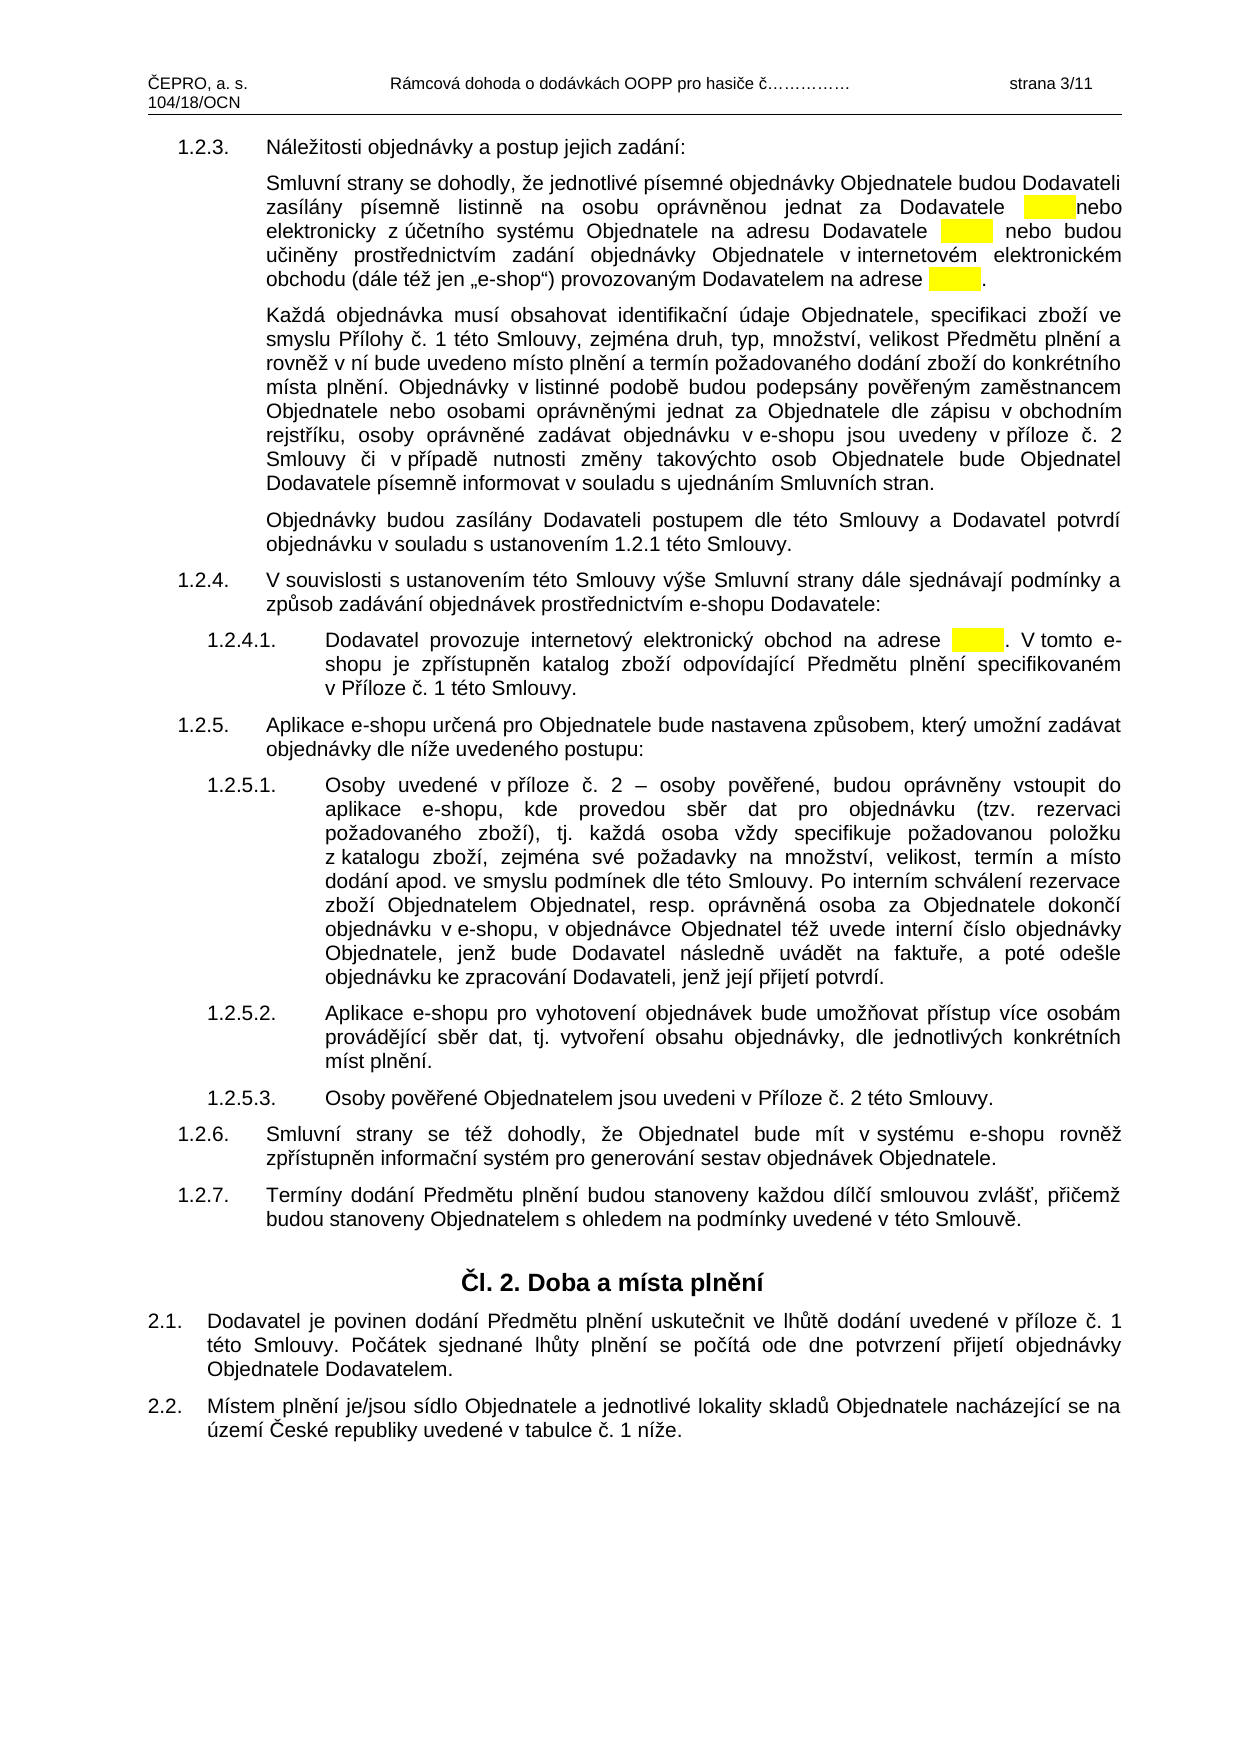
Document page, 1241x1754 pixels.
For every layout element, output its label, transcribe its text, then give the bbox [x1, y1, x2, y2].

text Doba a místa plnění [102, 1268, 1122, 1297]
text Smluvní strany se též dohodly, že Objednatel bude mít v systému e-shopu rovněž zpřístupněn informační systém pro generování sestav objednávek Objednatele. [177, 1122, 1122, 1170]
list Dodavatel je povinen dodání Předmětu plnění uskutečnit ve lhůtě dodání uvedené v příloze č. 1 této Smlouvy. Počátek sjednané lhůty plnění se počítá ode dne potvrzení přijetí objednávky Objednatele Dodavatelem. [148, 1309, 1122, 1381]
text Smluvní strany se dohodly, že jednotlivé písemné objednávky Objednatele budou Dodavateli zasílány písemně listinně na osobu oprávněnou jednat za Dodavatele nebo elektronicky z účetního systému Objednatele na adresu Dodavatele nebo budou učiněny prostřednictvím zadání objednávky Objednatele v internetovém elektronickém obchodu (dále též jen „e-shop“) provozovaným Dodavatelem na adrese . [266, 171, 1122, 291]
text Dodavatel provozuje internetový elektronický obchod na adrese . V tomto e-shopu je zpřístupněn katalog zboží odpovídající Předmětu plnění specifikovaném v Příloze č. 1 této Smlouvy. [207, 628, 1122, 700]
text Aplikace e-shopu pro vyhotovení objednávek bude umožňovat přístup více osobám provádějící sběr dat, tj. vytvoření obsahu objednávky, dle jednotlivých konkrétních míst plnění. [207, 1001, 1122, 1073]
text Každá objednávka musí obsahovat identifikační údaje Objednatele, specifikaci zboží ve smyslu Přílohy č. 1 této Smlouvy, zejména druh, typ, množství, velikost Předmětu plnění a rovněž v ní bude uvedeno místo plnění a termín požadovaného dodání zboží do konkrétního místa plnění. Objednávky v listinné podobě budou podepsány pověřeným zaměstnancem Objednatele nebo osobami oprávněnými jednat za Objednatele dle zápisu v obchodním rejstříku, osoby oprávněné zadávat objednávku v e-shopu jsou uvedeny v příloze č. 2 Smlouvy či v případě nutnosti změny takovýchto osob Objednatele bude Objednatel Dodavatele písemně informovat v souladu s ujednáním Smluvních stran. [266, 303, 1122, 495]
text Aplikace e-shopu určená pro Objednatele bude nastavena způsobem, který umožní zadávat objednávky dle níže uvedeného postupu: [177, 713, 1122, 761]
text Osoby uvedené v příloze č. 2 – osoby pověřené, budou oprávněny vstoupit do aplikace e-shopu, kde provedou sběr dat pro objednávku (tzv. rezervaci požadovaného zboží), tj. každá osoba vždy specifikuje požadovanou položku z katalogu zboží, zejména své požadavky na množství, velikost, termín a místo dodání apod. ve smyslu podmínek dle této Smlouvy. Po interním schválení rezervace zboží Objednatelem Objednatel, resp. oprávněná osoba za Objednatele dokončí objednávku v e-shopu, v objednávce Objednatel též uvede interní číslo objednávky Objednatele, jenž bude Dodavatel následně uvádět na faktuře, a poté odešle objednávku ke zpracování Dodavateli, jenž její přijetí potvrdí. [207, 773, 1122, 989]
list Místem plnění je/jsou sídlo Objednatele a jednotlivé lokality skladů Objednatele nacházející se na území České republiky uvedené v tabulce č. 1 níže. [148, 1393, 1122, 1441]
text Objednávky budou zasílány Dodavateli postupem dle této Smlouvy a Dodavatel potvrdí objednávku v souladu s ustanovením 1.2.1 této Smlouvy. [266, 507, 1122, 555]
text Náležitosti objednávky a postup jejich zadání: [177, 134, 1122, 158]
text V souvislosti s ustanovením této Smlouvy výše Smluvní strany dále sjednávají podmínky a způsob zadávání objednávek prostřednictvím e-shopu Dodavatele: [177, 568, 1122, 616]
text Termíny dodání Předmětu plnění budou stanoveny každou dílčí smlouvou zvlášť, přičemž budou stanoveny Objednatelem s ohledem na podmínky uvedené v této Smlouvě. [177, 1182, 1122, 1230]
text Osoby pověřené Objednatelem jsou uvedeni v Příloze č. 2 této Smlouvy. [207, 1086, 1122, 1109]
